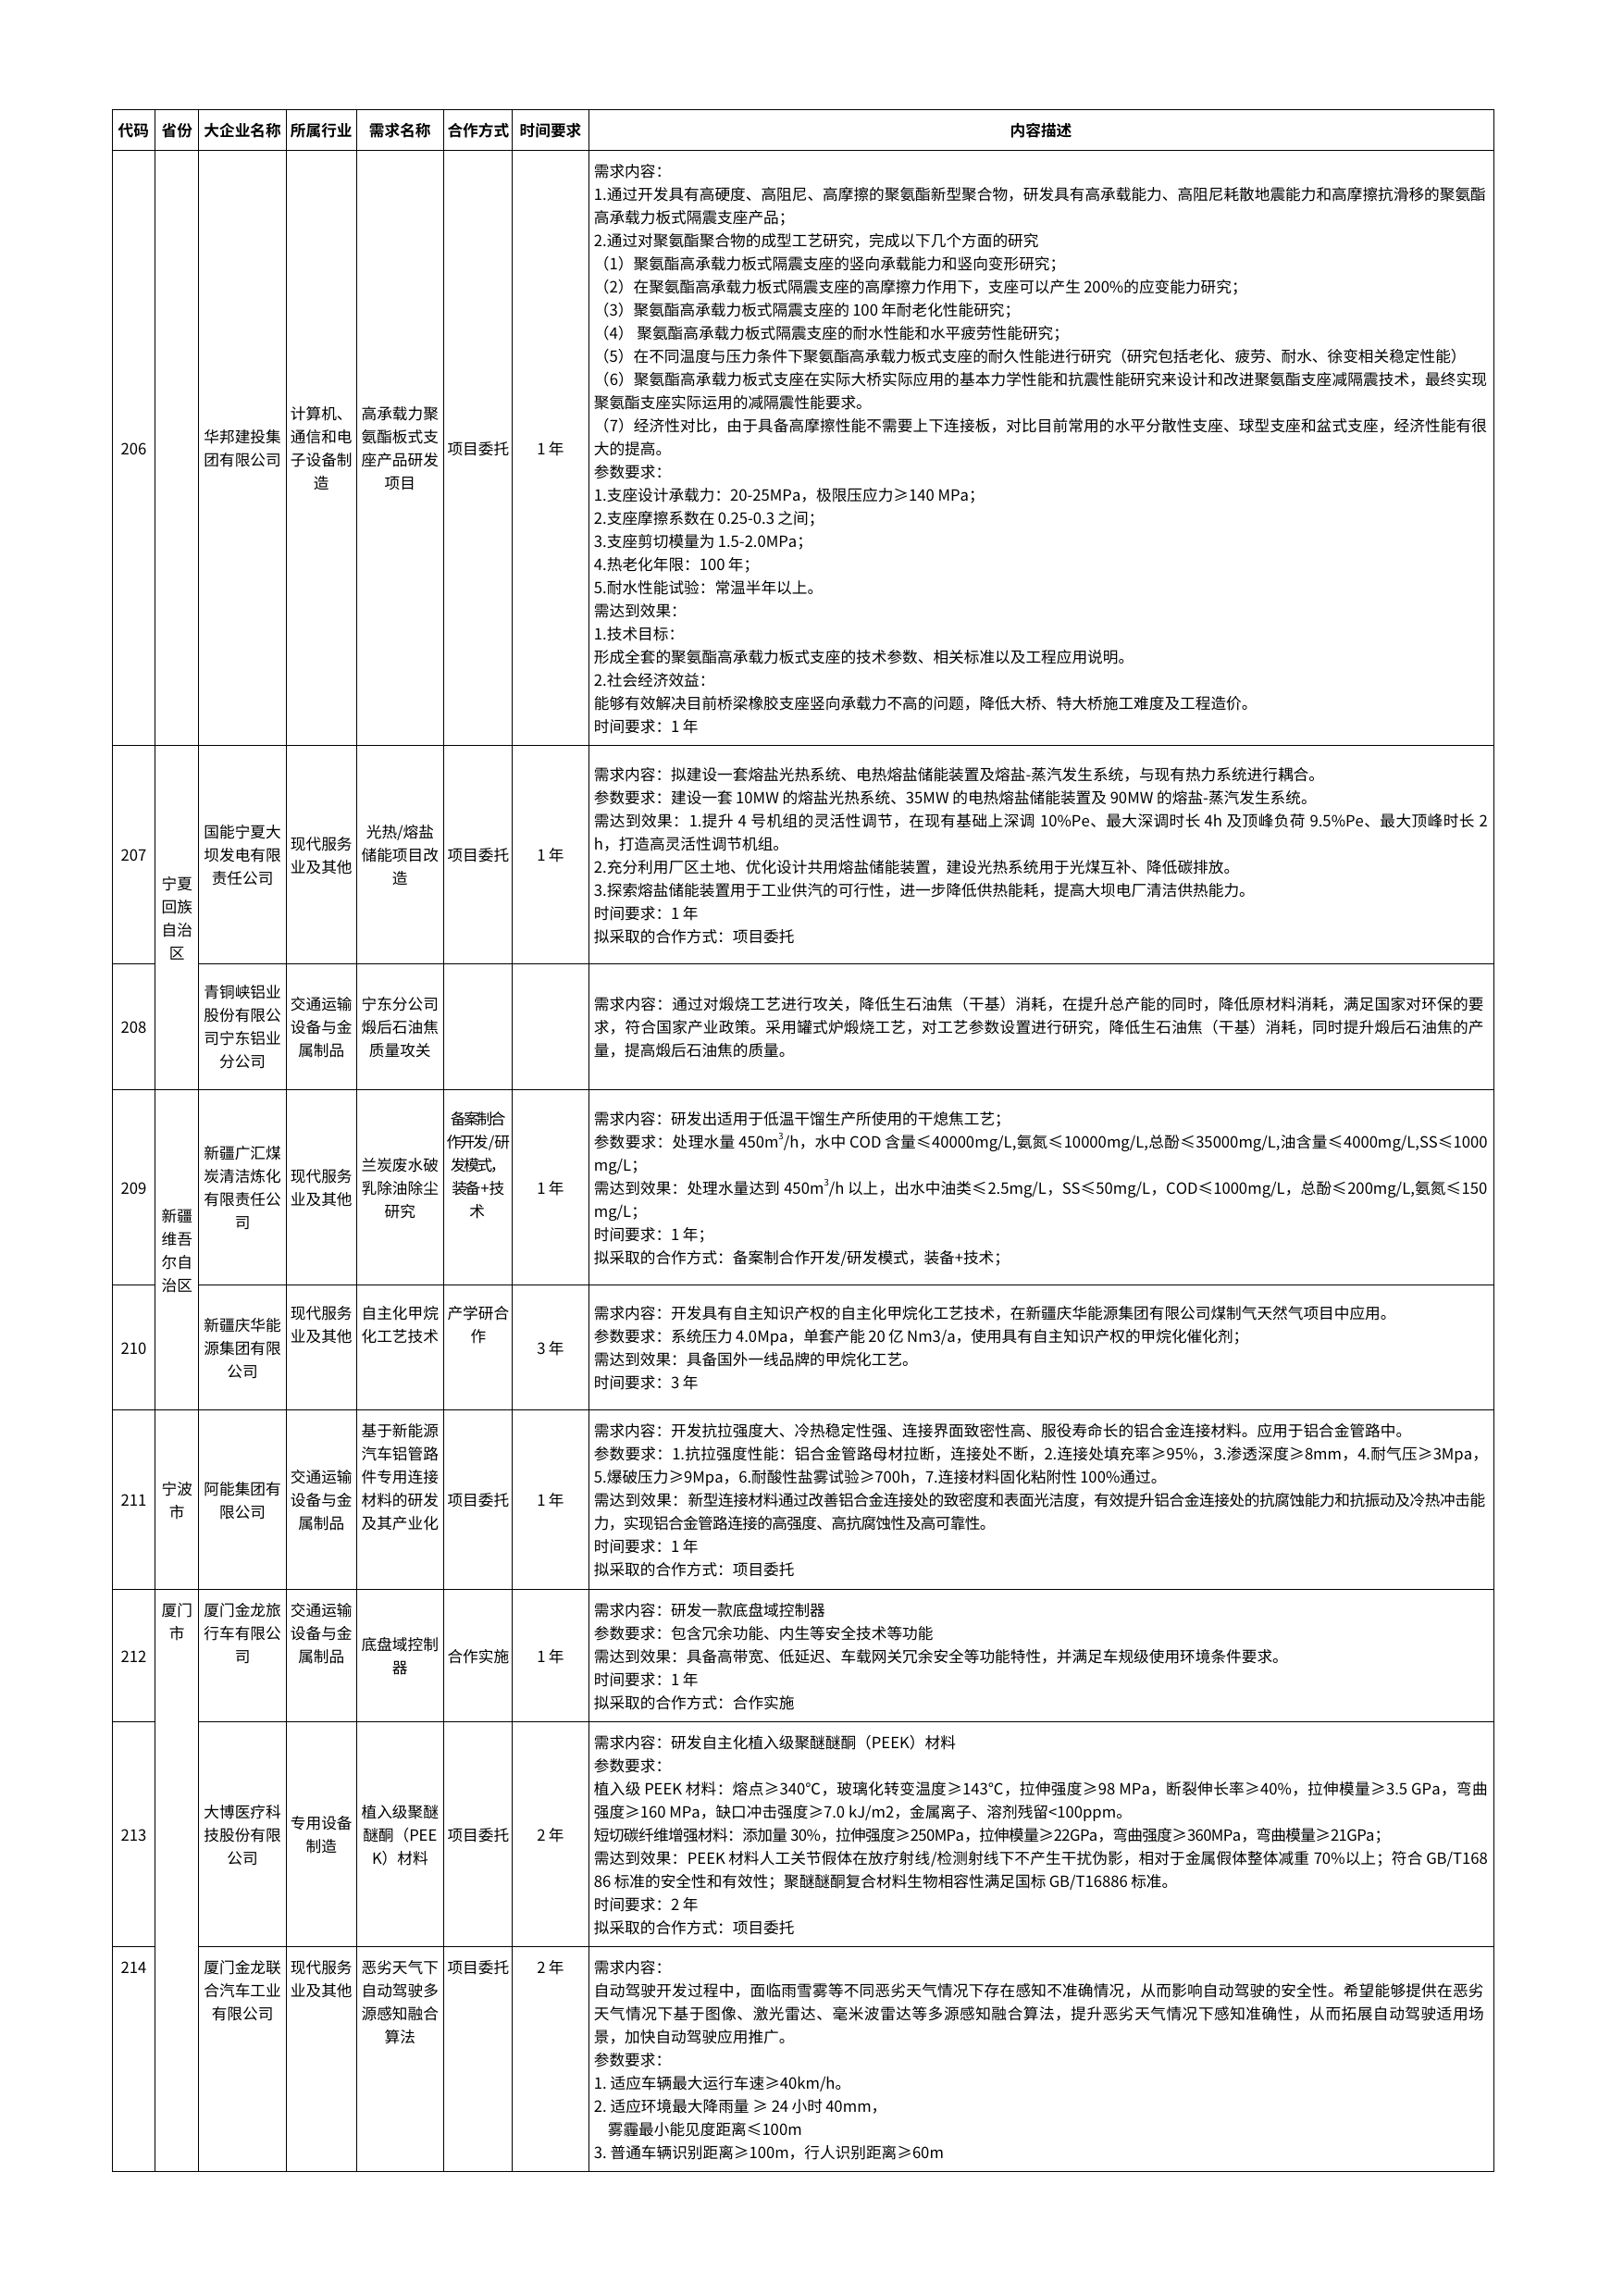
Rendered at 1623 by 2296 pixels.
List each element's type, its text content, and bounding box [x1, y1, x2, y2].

table_cell 需求内容：拟建设一套熔盐光热系统、电热熔盐储能装置及熔盐-蒸汽发生系统，与现有热力系统进行耦合。 参数要求：建设一套10MW 的熔盐光热系统、35MW 的电热熔盐储能装置及 90MW 的熔盐-蒸汽发生系统。 需达到效果：1.提升 4 号机组的灵活性调节，在现有基础上深调 10%Pe、最大深调时长4h 及顶峰负荷 9.5%Pe、最大顶峰时长 2h，打造高灵活性调节机组。 2.充分利用厂区土地、优化设计共用熔盐储能装置，建设光热系统用于光煤互补、降低碳排放。 3.探索熔盐储能装置用于工业供汽的可行性，进一步降低供热能耗，提高大坝电厂清洁供热能力。 时间要求：1年 拟采取的合作方式：项目委托 [589, 746, 1493, 963]
table_cell 1年 [513, 1410, 588, 1589]
table_cell 需求内容：通过对煅烧工艺进行攻关，降低生石油焦（干基）消耗，在提升总产能的同时，降低原材料消耗，满足国家对环保的要求，符合国家产业政策。采用罐式炉煅烧工艺，对工艺参数设置进行研究，降低生石油焦（干基）消耗，同时提升煅后石油焦的产量，提高煅后石油焦的质量。 [589, 964, 1493, 1088]
table_cell 阿能集团有限公司 [199, 1410, 286, 1589]
table_cell 光热/熔盐储能项目改造 [357, 746, 443, 963]
table_cell 1年 [513, 746, 588, 963]
table_cell 现代服务业及其他 [287, 746, 356, 963]
table_cell 2年 [513, 1722, 588, 1946]
table_cell 宁东分公司煅后石油焦质量攻关 [357, 964, 443, 1088]
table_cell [589, 1947, 1493, 2171]
table_cell 兰炭废水破乳除油除尘研究 [357, 1090, 443, 1284]
table_cell 1年 [513, 151, 588, 744]
table_header 需求名称 [357, 110, 443, 149]
table_header 大企业名称 [199, 110, 286, 149]
table_cell 植入级聚醚醚酮（PEEK）材料 [357, 1722, 443, 1946]
table_cell 需求内容：研发自主化植入级聚醚醚酮（PEEK）材料 参数要求： 植入级PEEK材料：熔点≥340℃，玻璃化转变温度≥143℃，拉伸强度≥98 MPa，断裂伸长率≥40%，拉伸模量≥3.5 GPa，弯曲强度≥160 MPa，缺口冲击强度≥7.0 kJ/m2，金属离子、溶剂残留<100ppm。 短切碳纤维增强材料：添加量30%，拉伸强度≥250MPa，拉伸模量≥22GPa，弯曲强度≥360MPa，弯曲模量≥21GPa； 需达到效果：PEEK材料人工关节假体在放疗射线/检测射线下不产生干扰伪影，相对于金属假体整体减重70%以上；符合GB/T16886标准的安全性和有效性；聚醚醚酮复合材料生物相容性满足国标GB/T16886标准。 时间要求：2年 拟采取的合作方式：项目委托 [589, 1722, 1493, 1946]
table_cell 现代服务业及其他 [287, 1285, 356, 1409]
table_cell 交通运输设备与金属制品 [287, 1410, 356, 1589]
table_cell 新疆庆华能源集团有限公司 [199, 1285, 286, 1409]
table_cell 项目委托 [444, 1722, 512, 1946]
table_cell 211 [113, 1410, 155, 1589]
table_cell 现代服务业及其他 [287, 1947, 356, 2171]
table_header 时间要求 [513, 110, 588, 149]
table_cell 需求内容：研发出适用于低温干馏生产所使用的干熄焦工艺； 参数要求：处理水量450m3/h，水中COD含量≤40000mg/L,氨氮≤10000mg/L,总酚≤35000mg/L,油含量≤4000mg/L,SS≤1000mg/L； 需达到效果：处理水量达到450m3/h以上，出水中油类≤2.5mg/L，SS≤50mg/L，COD≤1000mg/L，总酚≤200mg/L,氨氮≤150mg/L； 时间要求：1年； 拟采取的合作方式：备案制合作开发/研发模式，装备+技术； [589, 1090, 1493, 1284]
table_cell 大博医疗科技股份有限公司 [199, 1722, 286, 1946]
table_cell 新疆维吾尔自治区 [155, 1090, 198, 1409]
table_header 所属行业 [287, 110, 356, 149]
table_cell 208 [113, 964, 155, 1088]
table_cell 高承载力聚氨酯板式支座产品研发项目 [357, 151, 443, 744]
table_cell 213 [113, 1722, 155, 1946]
table_cell 2年 [513, 1947, 588, 2171]
table_cell [444, 964, 512, 1088]
table_cell 宁波市 [155, 1410, 198, 1589]
table_cell 项目委托 [444, 151, 512, 744]
table_cell 212 [113, 1590, 155, 1721]
table_cell 恶劣天气下自动驾驶多源感知融合算法 [357, 1947, 443, 2171]
table_cell 项目委托 [444, 1410, 512, 1589]
table_cell 底盘域控制器 [357, 1590, 443, 1721]
table_cell 210 [113, 1285, 155, 1409]
table_cell 需求内容： 1.通过开发具有高硬度、高阻尼、高摩擦的聚氨酯新型聚合物，研发具有高承载能力、高阻尼耗散地震能力和高摩擦抗滑移的聚氨酯高承载力板式隔震支座产品； 2.通过对聚氨酯聚合物的成型工艺研究，完成以下几个方面的研究 （1）聚氨酯高承载力板式隔震支座的竖向承载能力和竖向变形研究； （2）在聚氨酯高承载力板式隔震支座的高摩擦力作用下，支座可以产生200%的应变能力研究； （3）聚氨酯高承载力板式隔震支座的100年耐老化性能研究； （4） 聚氨酯高承载力板式隔震支座的耐水性能和水平疲劳性能研究； （5）在不同温度与压力条件下聚氨酯高承载力板式支座的耐久性能进行研究（研究包括老化、疲劳、耐水、徐变相关稳定性能） （6）聚氨酯高承载力板式支座在实际大桥实际应用的基本力学性能和抗震性能研究来设计和改进聚氨酯支座减隔震技术，最终实现聚氨酯支座实际运用的减隔震性能要求。 （7）经济性对比，由于具备高摩擦性能不需要上下连接板，对比目前常用的水平分散性支座、球型支座和盆式支座，经济性能有很大的提高。 参数要求： 1.支座设计承载力：20-25MPa，极限压应力≥140 MPa； 2.支座摩擦系数在0.25-0.3之间； 3.支座剪切模量为1.5-2.0MPa； 4.热老化年限：100年； 5.耐水性能试验：常温半年以上。 需达到效果： 1.技术目标： 形成全套的聚氨酯高承载力板式支座的技术参数、相关标准以及工程应用说明。 2.社会经济效益： 能够有效解决目前桥梁橡胶支座竖向承载力不高的问题，降低大桥、特大桥施工难度及工程造价。 时间要求：1年 [589, 151, 1493, 744]
table_cell 交通运输设备与金属制品 [287, 964, 356, 1088]
table_cell 207 [113, 746, 155, 963]
table_header 省份 [155, 110, 198, 149]
table_cell 厦门金龙旅行车有限公司 [199, 1590, 286, 1721]
table_cell 专用设备制造 [287, 1722, 356, 1946]
table_cell 需求内容：研发一款底盘域控制器 参数要求：包含冗余功能、内生等安全技术等功能 需达到效果：具备高带宽、低延迟、车载网关冗余安全等功能特性，并满足车规级使用环境条件要求。 时间要求：1年 拟采取的合作方式：合作实施 [589, 1590, 1493, 1721]
table_cell 宁夏回族自治区 [155, 746, 198, 1088]
table_cell 项目委托 [444, 746, 512, 963]
table_cell 需求内容：开发具有自主知识产权的自主化甲烷化工艺技术，在新疆庆华能源集团有限公司煤制气天然气项目中应用。 参数要求：系统压力4.0Mpa，单套产能20亿Nm3/a，使用具有自主知识产权的甲烷化催化剂； 需达到效果：具备国外一线品牌的甲烷化工艺。 时间要求：3年 [589, 1285, 1493, 1409]
table_cell 3年 [513, 1285, 588, 1409]
table_header 合作方式 [444, 110, 512, 149]
table_cell 209 [113, 1090, 155, 1284]
table_cell 厦门市 [155, 1590, 198, 2171]
table_cell 青铜峡铝业股份有限公司宁东铝业分公司 [199, 964, 286, 1088]
table_cell 需求内容：开发抗拉强度大、冷热稳定性强、连接界面致密性高、服役寿命长的铝合金连接材料。应用于铝合金管路中。 参数要求：1.抗拉强度性能：铝合金管路母材拉断，连接处不断，2.连接处填充率≥95%，3.渗透深度≥8mm，4.耐气压≥3Mpa，5.爆破压力≥9Mpa，6.耐酸性盐雾试验≥700h，7.连接材料固化粘附性100%通过。 需达到效果：新型连接材料通过改善铝合金连接处的致密度和表面光洁度，有效提升铝合金连接处的抗腐蚀能力和抗振动及冷热冲击能力，实现铝合金管路连接的高强度、高抗腐蚀性及高可靠性。 时间要求：1年 拟采取的合作方式：项目委托 [589, 1410, 1493, 1589]
table_cell 华邦建投集团有限公司 [199, 151, 286, 744]
table_cell 项目委托 [444, 1947, 512, 2171]
table_cell 现代服务业及其他 [287, 1090, 356, 1284]
table_header 内容描述 [589, 110, 1493, 149]
table_cell 产学研合作 [444, 1285, 512, 1409]
table_cell 合作实施 [444, 1590, 512, 1721]
table_cell 国能宁夏大坝发电有限责任公司 [199, 746, 286, 963]
table_cell 1年 [513, 1590, 588, 1721]
table_cell 交通运输设备与金属制品 [287, 1590, 356, 1721]
table_cell [513, 964, 588, 1088]
table_header 代码 [113, 110, 155, 149]
table_cell 新疆广汇煤炭清洁炼化有限责任公司 [199, 1090, 286, 1284]
table_cell 厦门金龙联合汽车工业有限公司 [199, 1947, 286, 2171]
table_cell 自主化甲烷化工艺技术 [357, 1285, 443, 1409]
table_cell 1年 [513, 1090, 588, 1284]
table_cell 基于新能源汽车铝管路件专用连接材料的研发及其产业化 [357, 1410, 443, 1589]
table_cell 计算机、通信和电子设备制造 [287, 151, 356, 744]
table_cell 206 [113, 151, 155, 744]
table_cell 214 [113, 1947, 155, 2171]
table_cell 备案制合作开发/研发模式，装备+技术 [444, 1090, 512, 1284]
